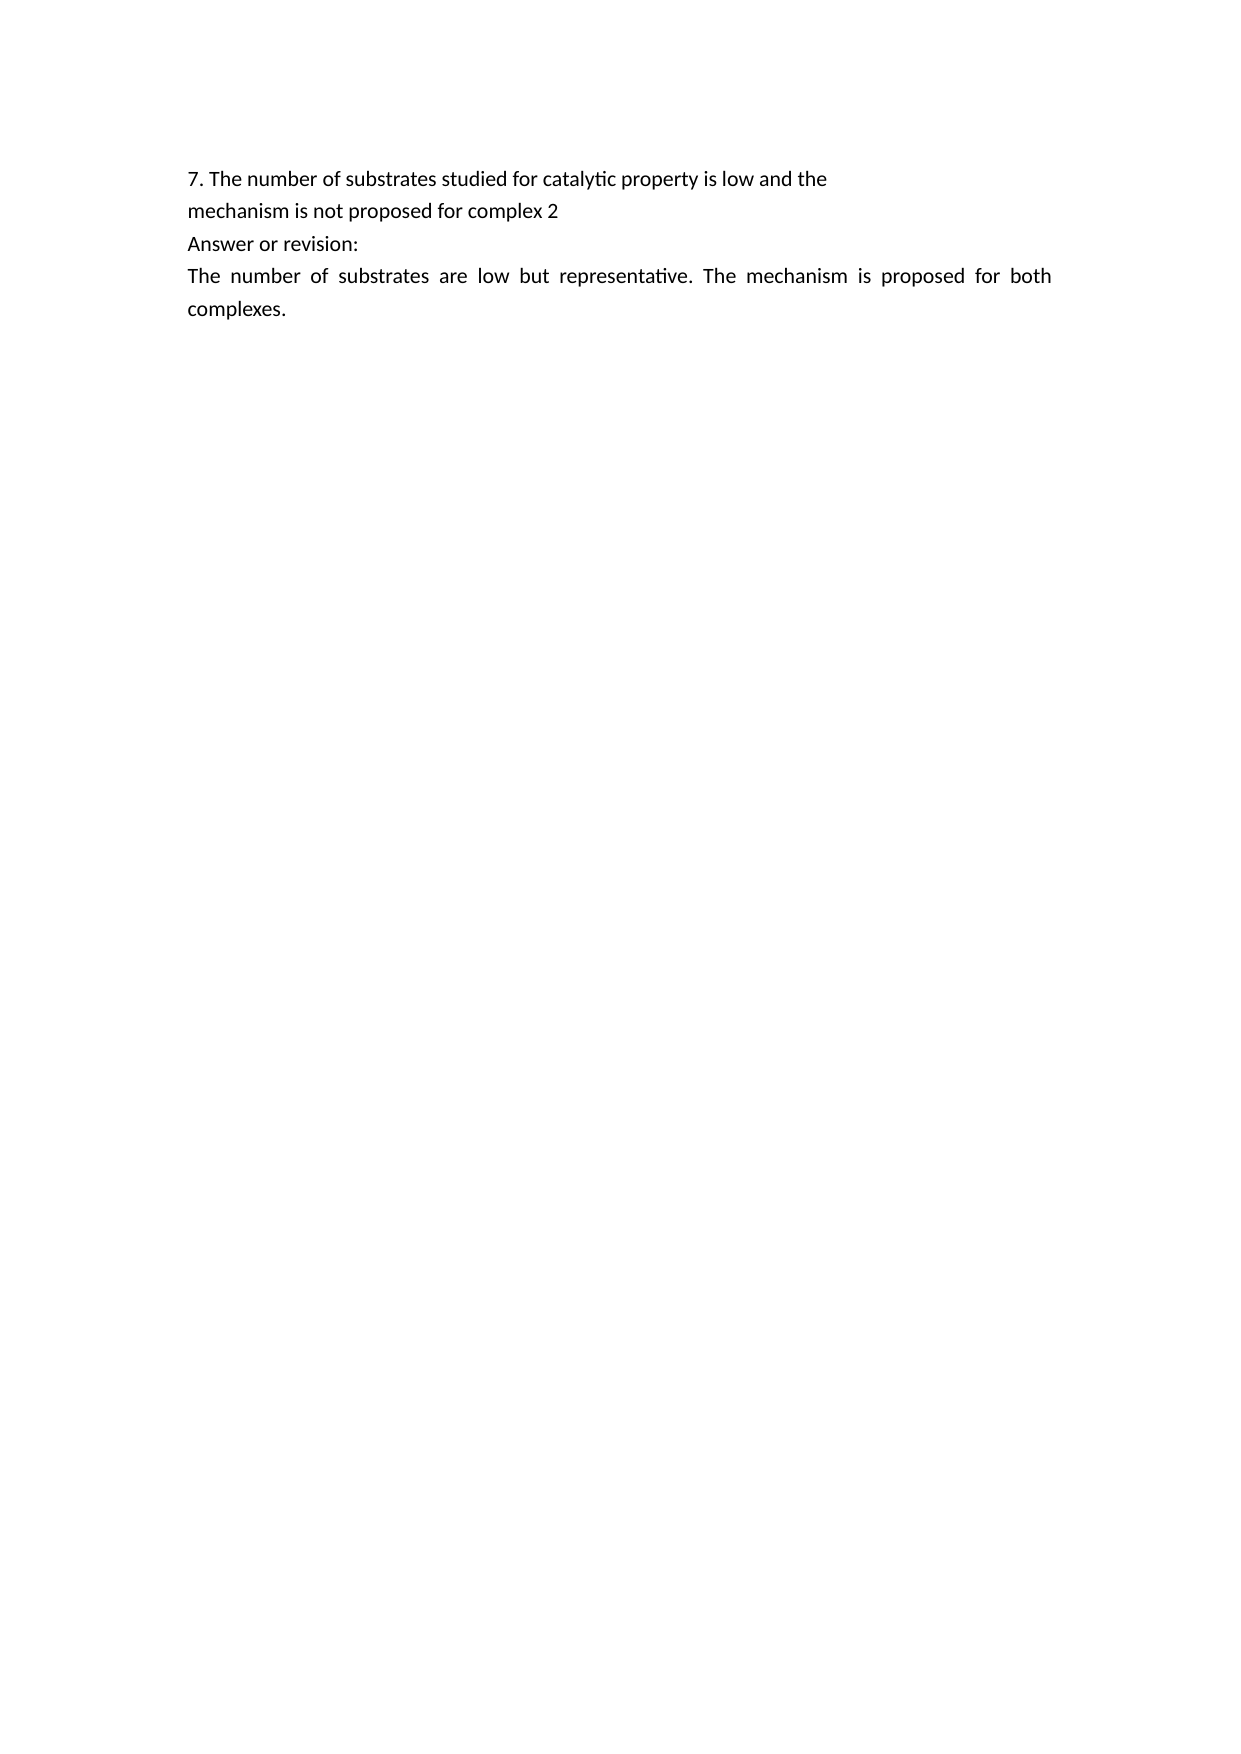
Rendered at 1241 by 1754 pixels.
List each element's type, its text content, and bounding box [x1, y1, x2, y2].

text 7. The number of substrates studied for catalytic property is low and the [187, 162, 1053, 194]
text The number of substrates are low but representative. The mechanism is proposed for both complexes. [187, 259, 1053, 324]
text mechanism is not proposed for complex 2 [187, 194, 1053, 227]
text Answer or revision: [187, 227, 1053, 259]
